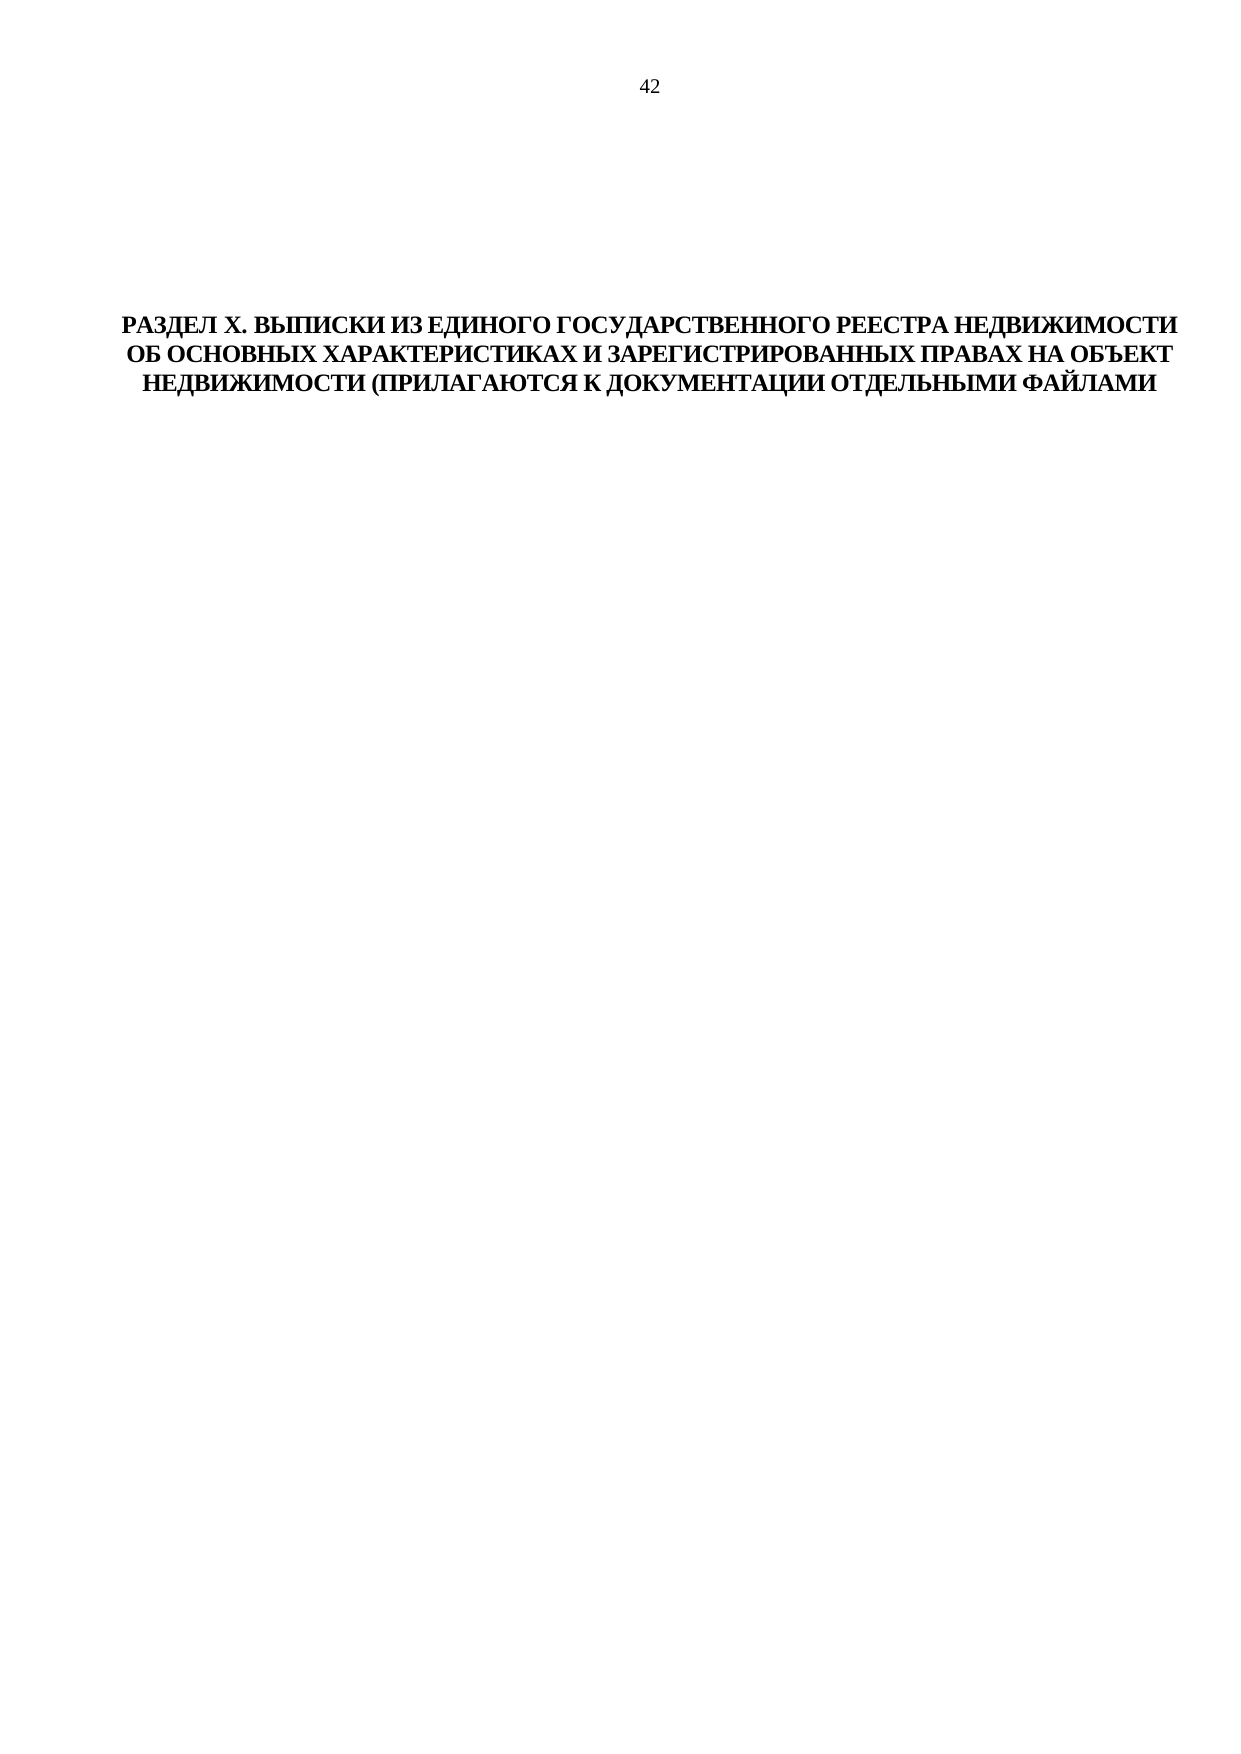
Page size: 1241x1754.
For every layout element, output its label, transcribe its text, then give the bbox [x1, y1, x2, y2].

text РАЗДЕЛ Х. ВЫПИСКИ ИЗ ЕДИНОГО ГОСУДАРСТВЕННОГО РЕЕСТРА НЕДВИЖИМОСТИ ОБ ОСНОВНЫХ ХАРАКТЕРИСТИКАХ И ЗАРЕГИСТРИРОВАННЫХ ПРАВАХ НА ОБЪЕКТ НЕДВИЖИМОСТИ (ПРИЛАГАЮТСЯ К ДОКУМЕНТАЦИИ ОТДЕЛЬНЫМИ ФАЙЛАМИ [118, 310, 1181, 396]
